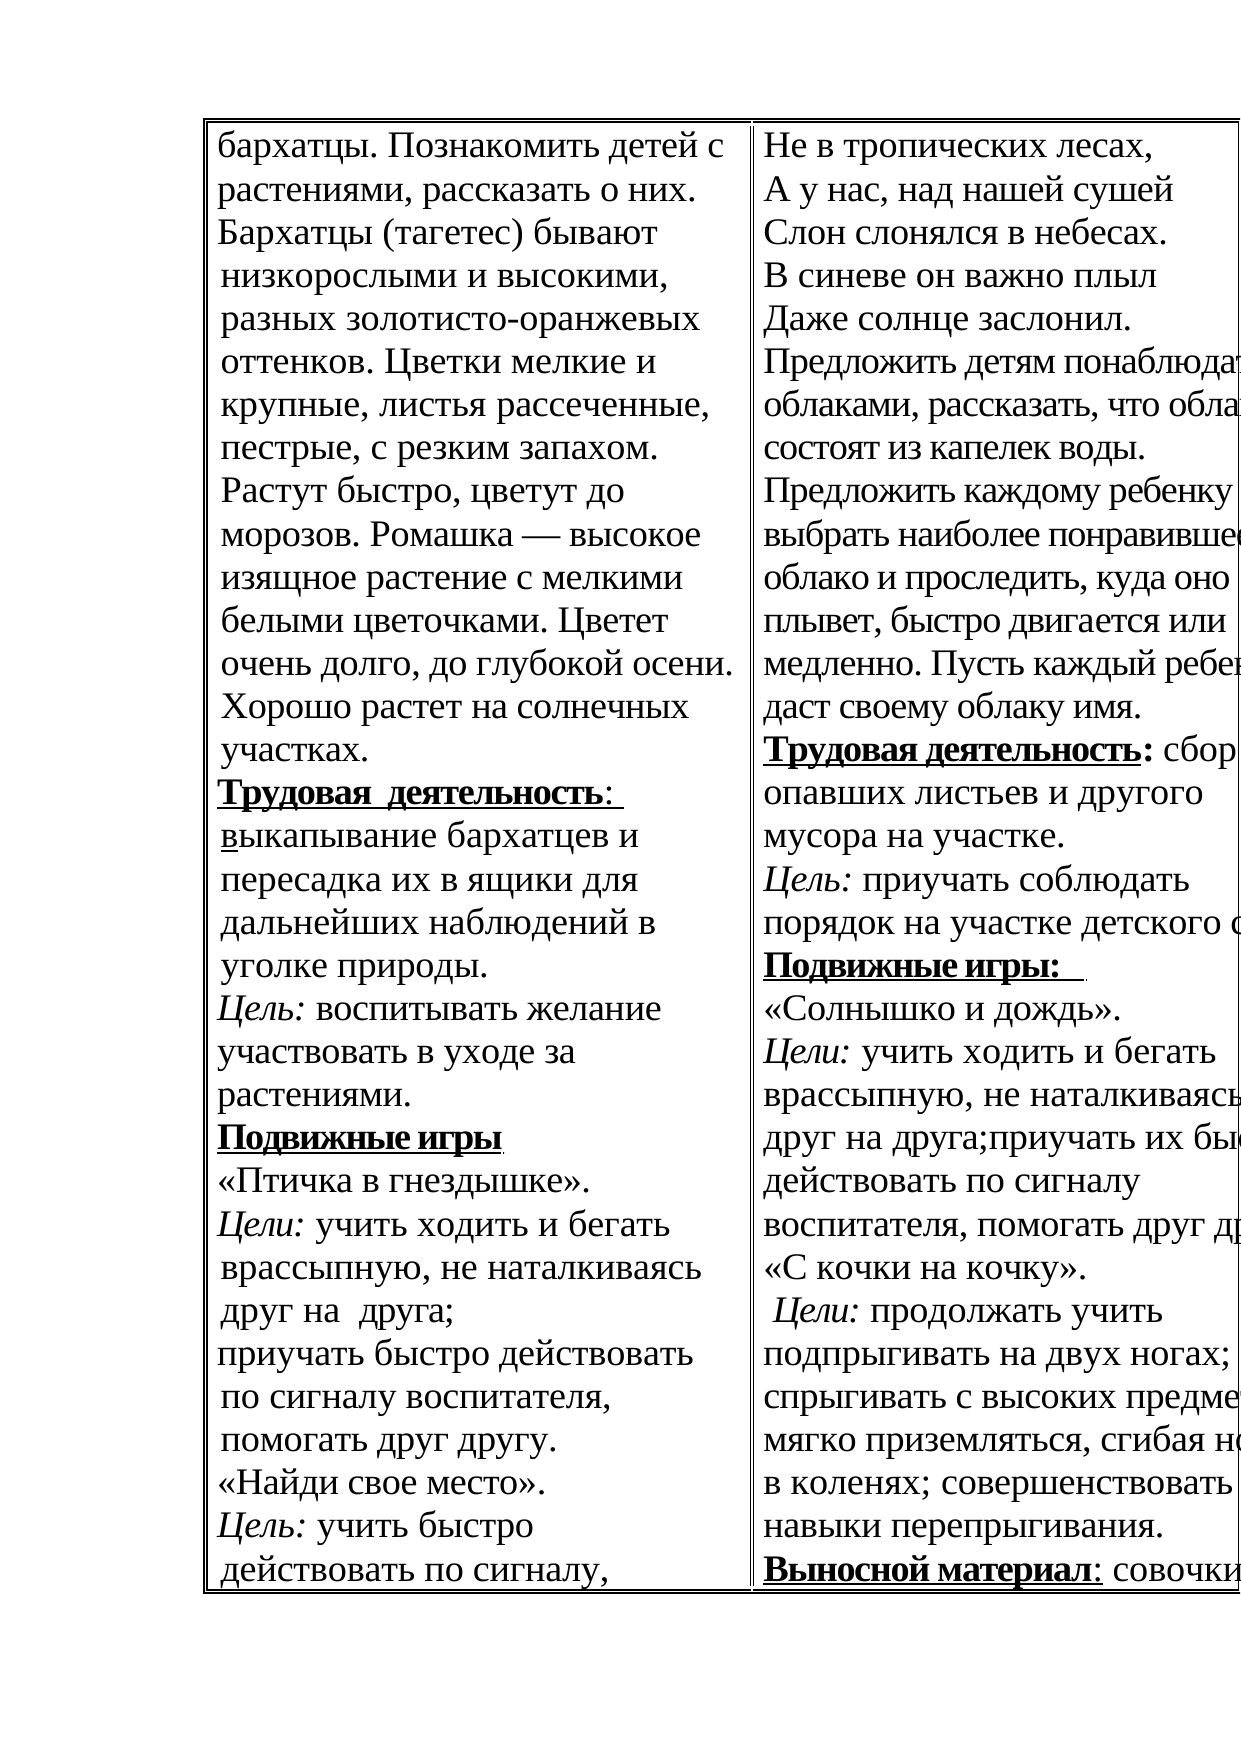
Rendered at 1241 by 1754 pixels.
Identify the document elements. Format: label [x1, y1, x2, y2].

table_header [206, 120, 752, 1589]
table_header [752, 122, 1238, 1589]
